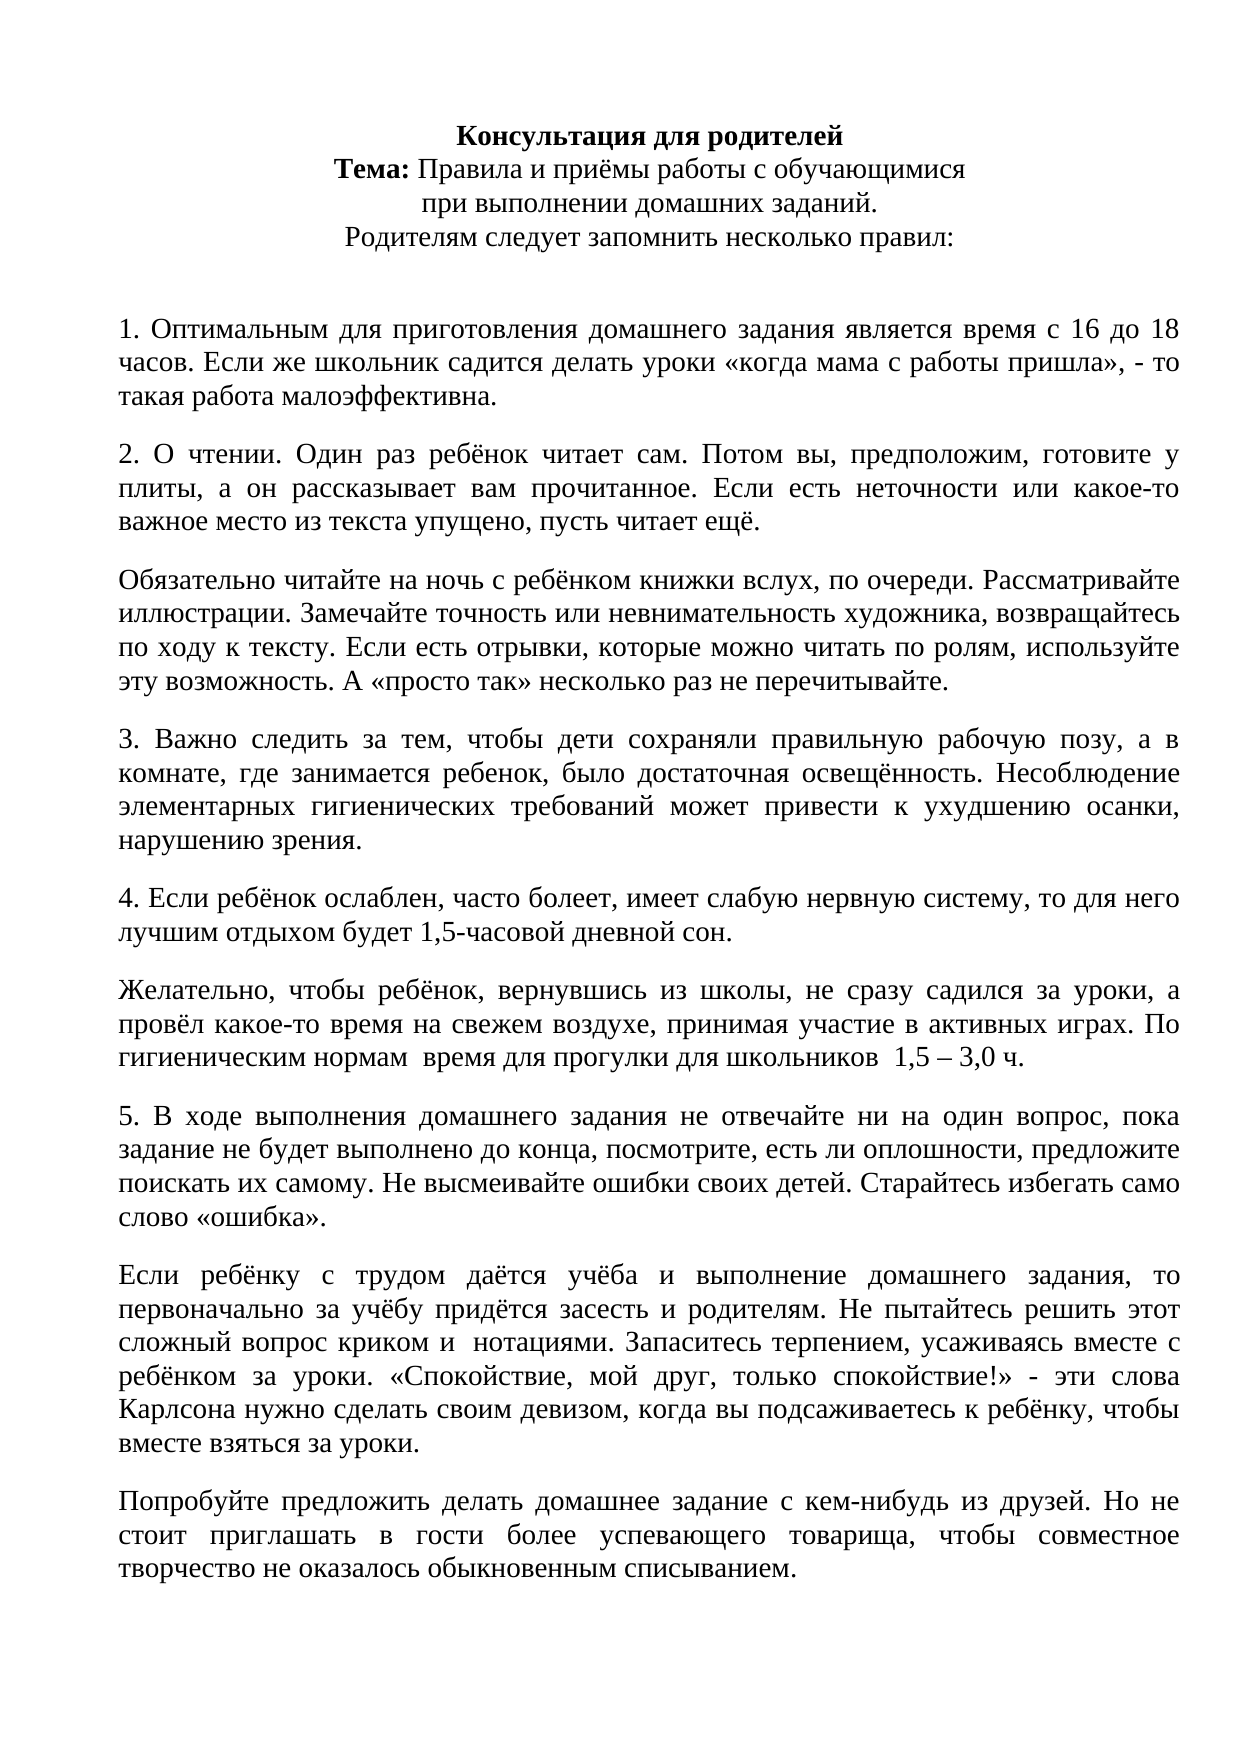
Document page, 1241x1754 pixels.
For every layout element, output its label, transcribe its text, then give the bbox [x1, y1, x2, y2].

text Тема: Правила и приёмы работы с обучающимися [118, 152, 1181, 185]
text Консультация для родителей [118, 118, 1181, 152]
text 4. Если ребёнок ослаблен, часто болеет, имеет слабую нервную систему, то для него лучшим отдыхом будет 1,5-часовой дневной сон. [118, 880, 1181, 947]
text при выполнении домашних заданий. [118, 185, 1181, 219]
text 2. О чтении. Один раз ребёнок читает сам. Потом вы, предположим, готовите у плиты, а он рассказывает вам прочитанное. Если есть неточности или какое-то важное место из текста упущено, пусть читает ещё. [118, 436, 1181, 537]
text 5. В ходе выполнения домашнего задания не отвечайте ни на один вопрос, пока задание не будет выполнено до конца, посмотрите, есть ли оплошности, предложите поискать их самому. Не высмеивайте ошибки своих детей. Старайтесь избегать само слово «ошибка». [118, 1098, 1181, 1232]
text Желательно, чтобы ребёнок, вернувшись из школы, не сразу садился за уроки, а провёл какое-то время на свежем воздухе, принимая участие в активных играх. По гигиеническим нормам время для прогулки для школьников 1,5 – 3,0 ч. [118, 972, 1181, 1073]
text Обязательно читайте на ночь с ребёнком книжки вслух, по очереди. Рассматривайте иллюстрации. Замечайте точность или невнимательность художника, возвращайтесь по ходу к тексту. Если есть отрывки, которые можно читать по ролям, используйте эту возможность. А «просто так» несколько раз не перечитывайте. [118, 562, 1181, 696]
text Попробуйте предложить делать домашнее задание с кем-нибудь из друзей. Но не стоит приглашать в гости более успевающего товарища, чтобы совместное творчество не оказалось обыкновенным списыванием. [118, 1483, 1181, 1584]
text Родителям следует запомнить несколько правил: [118, 219, 1181, 252]
text 1. Оптимальным для приготовления домашнего задания является время с 16 до 18 часов. Если же школьник садится делать уроки «когда мама с работы пришла», - то такая работа малоэффективна. [118, 311, 1181, 411]
text 3. Важно следить за тем, чтобы дети сохраняли правильную рабочую позу, а в комнате, где занимается ребенок, было достаточная освещённость. Несоблюдение элементарных гигиенических требований может привести к ухудшению осанки, нарушению зрения. [118, 721, 1181, 855]
text Если ребёнку с трудом даётся учёба и выполнение домашнего задания, то первоначально за учёбу придётся засесть и родителям. Не пытайтесь решить этот сложный вопрос криком и нотациями. Запаситесь терпением, усаживаясь вместе с ребёнком за уроки. «Спокойствие, мой друг, только спокойствие!» - эти слова Карлсона нужно сделать своим девизом, когда вы подсаживаетесь к ребёнку, чтобы вместе взяться за уроки. [118, 1257, 1181, 1458]
